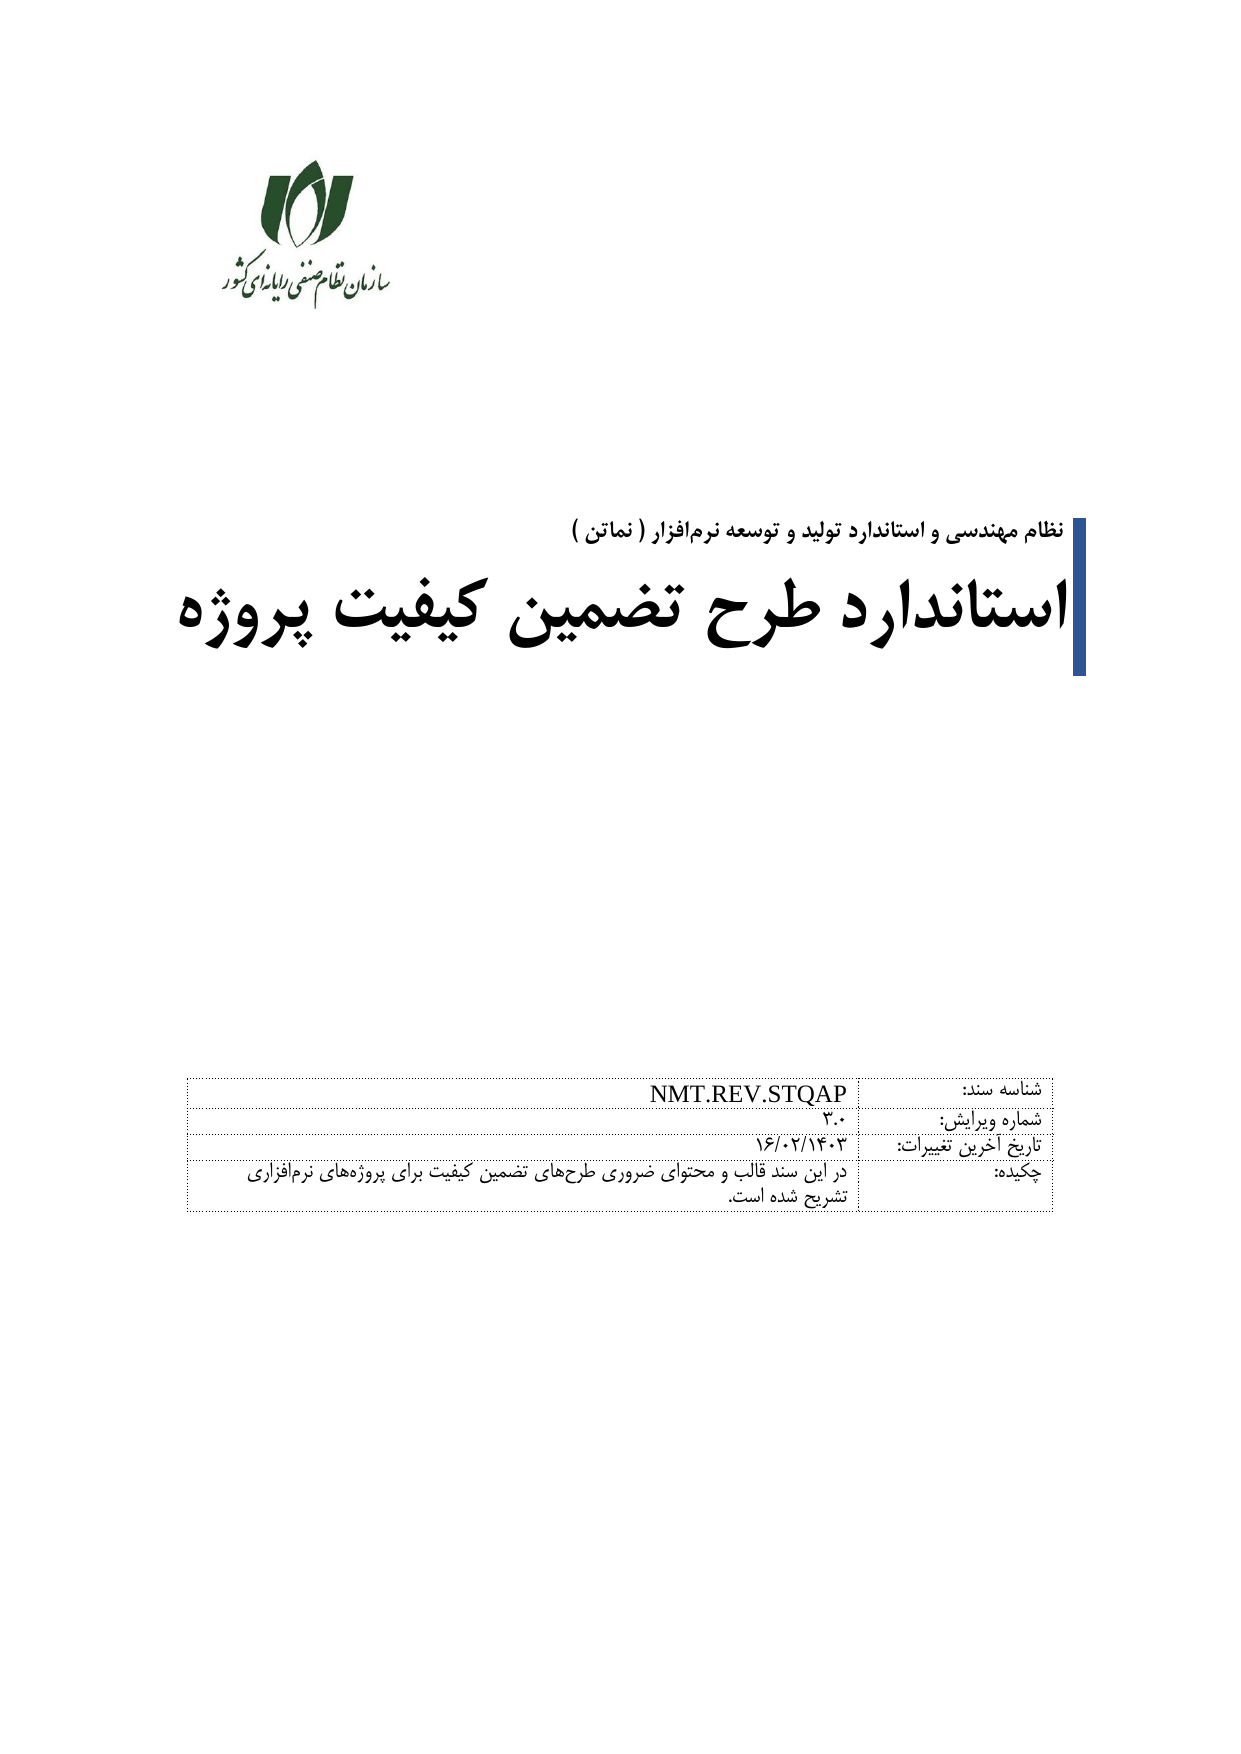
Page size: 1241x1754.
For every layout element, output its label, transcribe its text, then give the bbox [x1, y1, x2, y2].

table_header نظام مهندسی و استاندارد تولید و توسعه نرم‌افزار ( نماتن ) [161, 518, 1073, 577]
table_header شناسه سند: [859, 1078, 1052, 1108]
table_cell 3.0 [187, 1108, 858, 1134]
table_cell در اين سند قالب و محتواي ضروري طرح‌هاي تضمين كيفيت براي پروژه‌هاي نرم‌افزاري تشريح شده است. [187, 1160, 858, 1211]
table_cell تاریخ آخرین تغییرات: [859, 1134, 1052, 1160]
table_header NMT.REV.STQAP [187, 1078, 858, 1108]
picture [187, 150, 427, 317]
table_cell استاندارد طرح تضمین کیفیت پروژه [161, 577, 1073, 676]
table_cell 16/02/1403 [187, 1134, 858, 1160]
table_cell شماره ویرایش: [859, 1108, 1052, 1134]
table_cell چکیده: [859, 1160, 1052, 1211]
